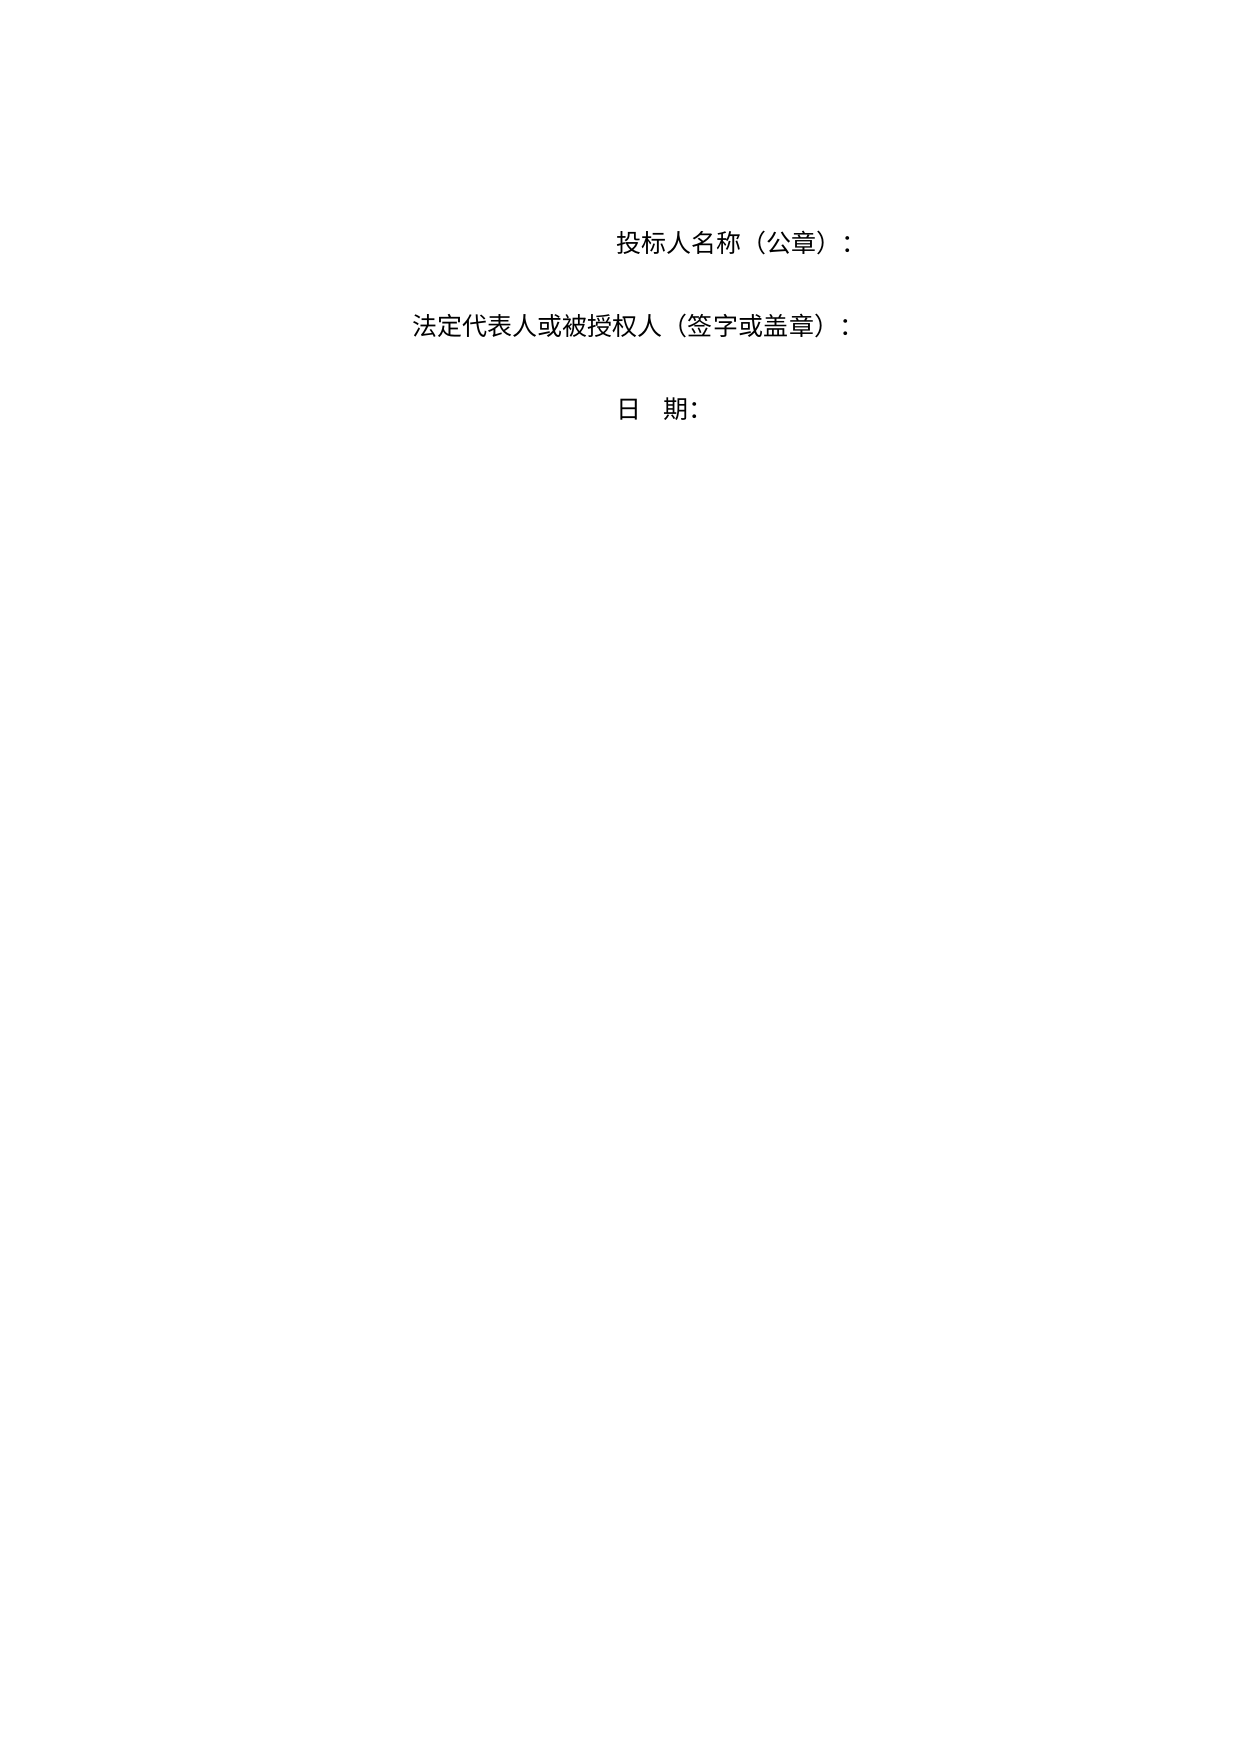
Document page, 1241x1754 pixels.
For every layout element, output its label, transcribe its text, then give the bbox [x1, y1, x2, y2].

text 日 期： [187, 376, 1053, 441]
text 投标人名称（公章）： [187, 209, 1053, 274]
text 法定代表人或被授权人（签字或盖章）： [187, 292, 1053, 357]
